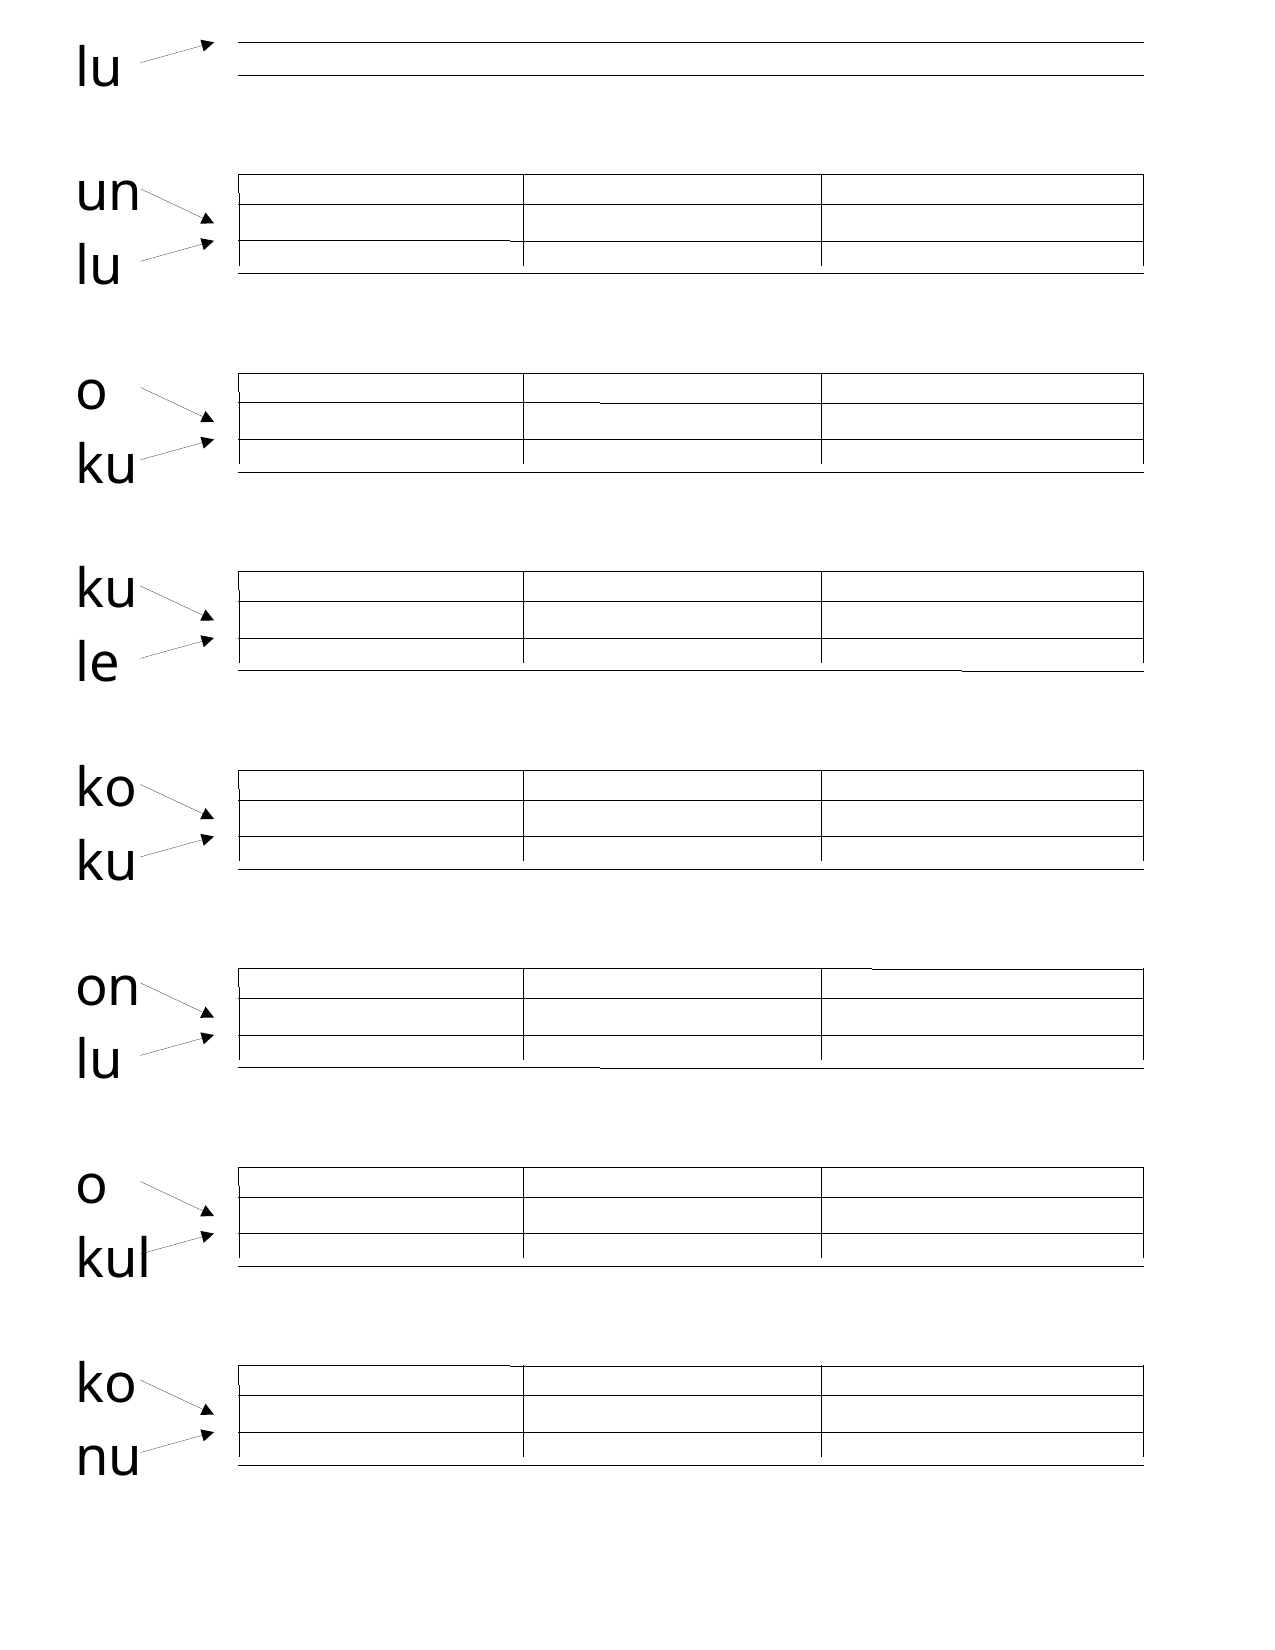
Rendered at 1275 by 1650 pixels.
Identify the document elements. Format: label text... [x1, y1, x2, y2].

text o [75, 351, 1200, 425]
text ko [75, 1344, 1200, 1418]
text ko [75, 748, 1200, 822]
text ku [75, 550, 1200, 624]
text le [75, 624, 1200, 697]
text o [75, 1146, 1200, 1219]
text un [75, 153, 1200, 227]
text ku [75, 822, 1200, 896]
text lu [75, 1021, 1200, 1094]
text nu [75, 1418, 1200, 1492]
text on [75, 947, 1200, 1021]
text kul [75, 1219, 1200, 1293]
text lu [75, 227, 1200, 300]
text lu [75, 28, 1200, 102]
text ku [75, 425, 1200, 499]
